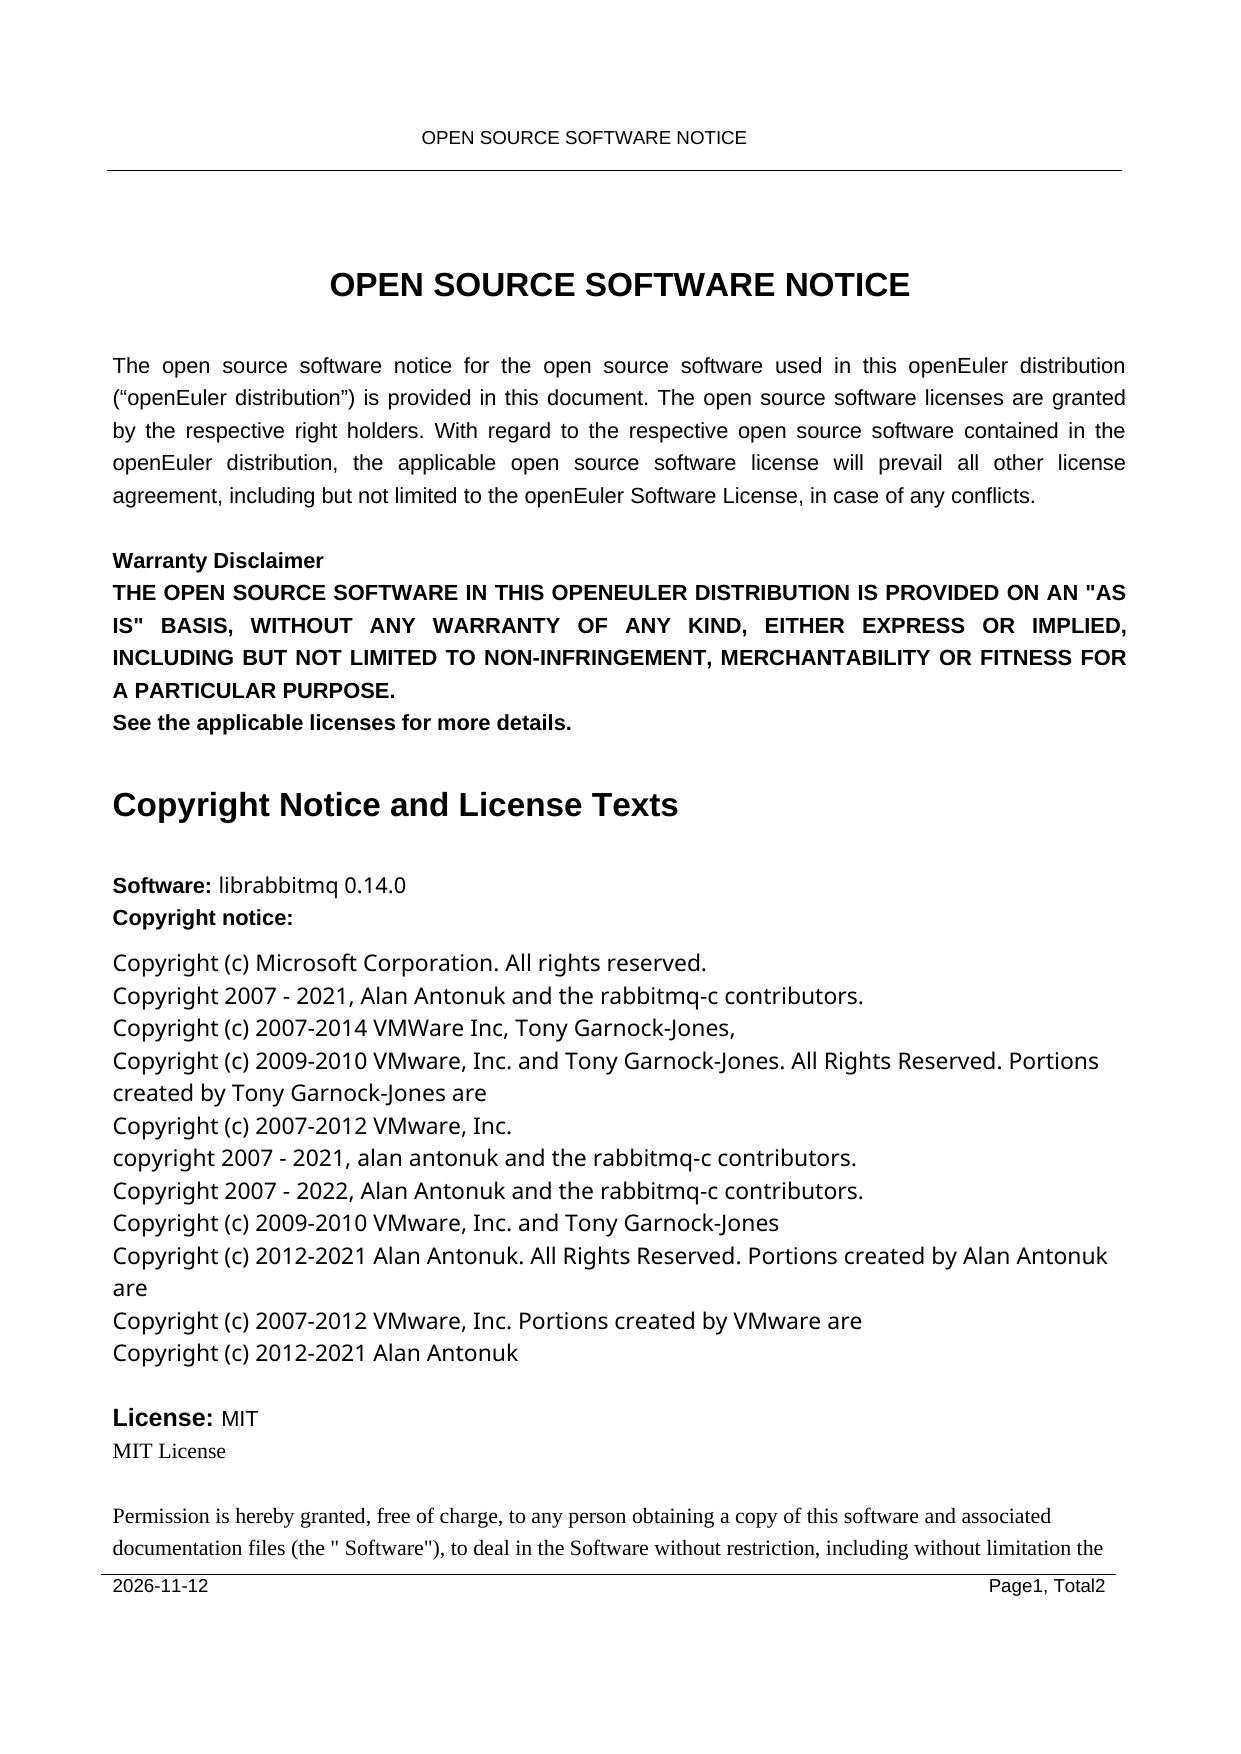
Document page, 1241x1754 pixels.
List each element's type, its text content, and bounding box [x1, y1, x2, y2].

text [112, 1434, 1128, 1564]
text Copyright notice: [112, 901, 1128, 934]
text Copyright (c) Microsoft Corporation. All rights reserved. Copyright 2007 - 2021, Alan Antonuk and the rabbitmq-c contributors. Copyright (c) 2007-2014 VMWare Inc, Tony Garnock-Jones, Copyright (c) 2009-2010 VMware, Inc. and Tony Garnock-Jones. All Rights Reserved. Portions created by Tony Garnock-Jones are Copyright (c) 2007-2012 VMware, Inc. copyright 2007 - 2021, alan antonuk and the rabbitmq-c contributors. Copyright 2007 - 2022, Alan Antonuk and the rabbitmq-c contributors. Copyright (c) 2009-2010 VMware, Inc. and Tony Garnock-Jones Copyright (c) 2012-2021 Alan Antonuk. All Rights Reserved. Portions created by Alan Antonuk are Copyright (c) 2007-2012 VMware, Inc. Portions created by VMware are Copyright (c) 2012-2021 Alan Antonuk [112, 947, 1128, 1402]
text Warranty Disclaimer [112, 544, 1128, 576]
text The open source software notice for the open source software used in this openEuler distribution (“openEuler distribution”) is provided in this document. The open source software licenses are granted by the respective right holders. With regard to the respective open source software contained in the openEuler distribution, the applicable open source software license will prevail all other license agreement, including but not limited to the openEuler Software License, in case of any conflicts. [112, 349, 1128, 511]
text License: MIT [112, 1402, 1128, 1434]
text OPEN SOURCE SOFTWARE NOTICE [112, 251, 1128, 316]
title Software: librabbitmq 0.14.0 [112, 869, 1128, 901]
text THE OPEN SOURCE SOFTWARE IN THIS OPENEULER DISTRIBUTION IS PROVIDED ON AN "AS IS" BASIS, WITHOUT ANY WARRANTY OF ANY KIND, EITHER EXPRESS OR IMPLIED, INCLUDING BUT NOT LIMITED TO NON-INFRINGEMENT, MERCHANTABILITY OR FITNESS FOR A PARTICULAR PURPOSE. See the applicable licenses for more details. [112, 576, 1128, 739]
text Copyright Notice and License Texts [112, 771, 1128, 836]
